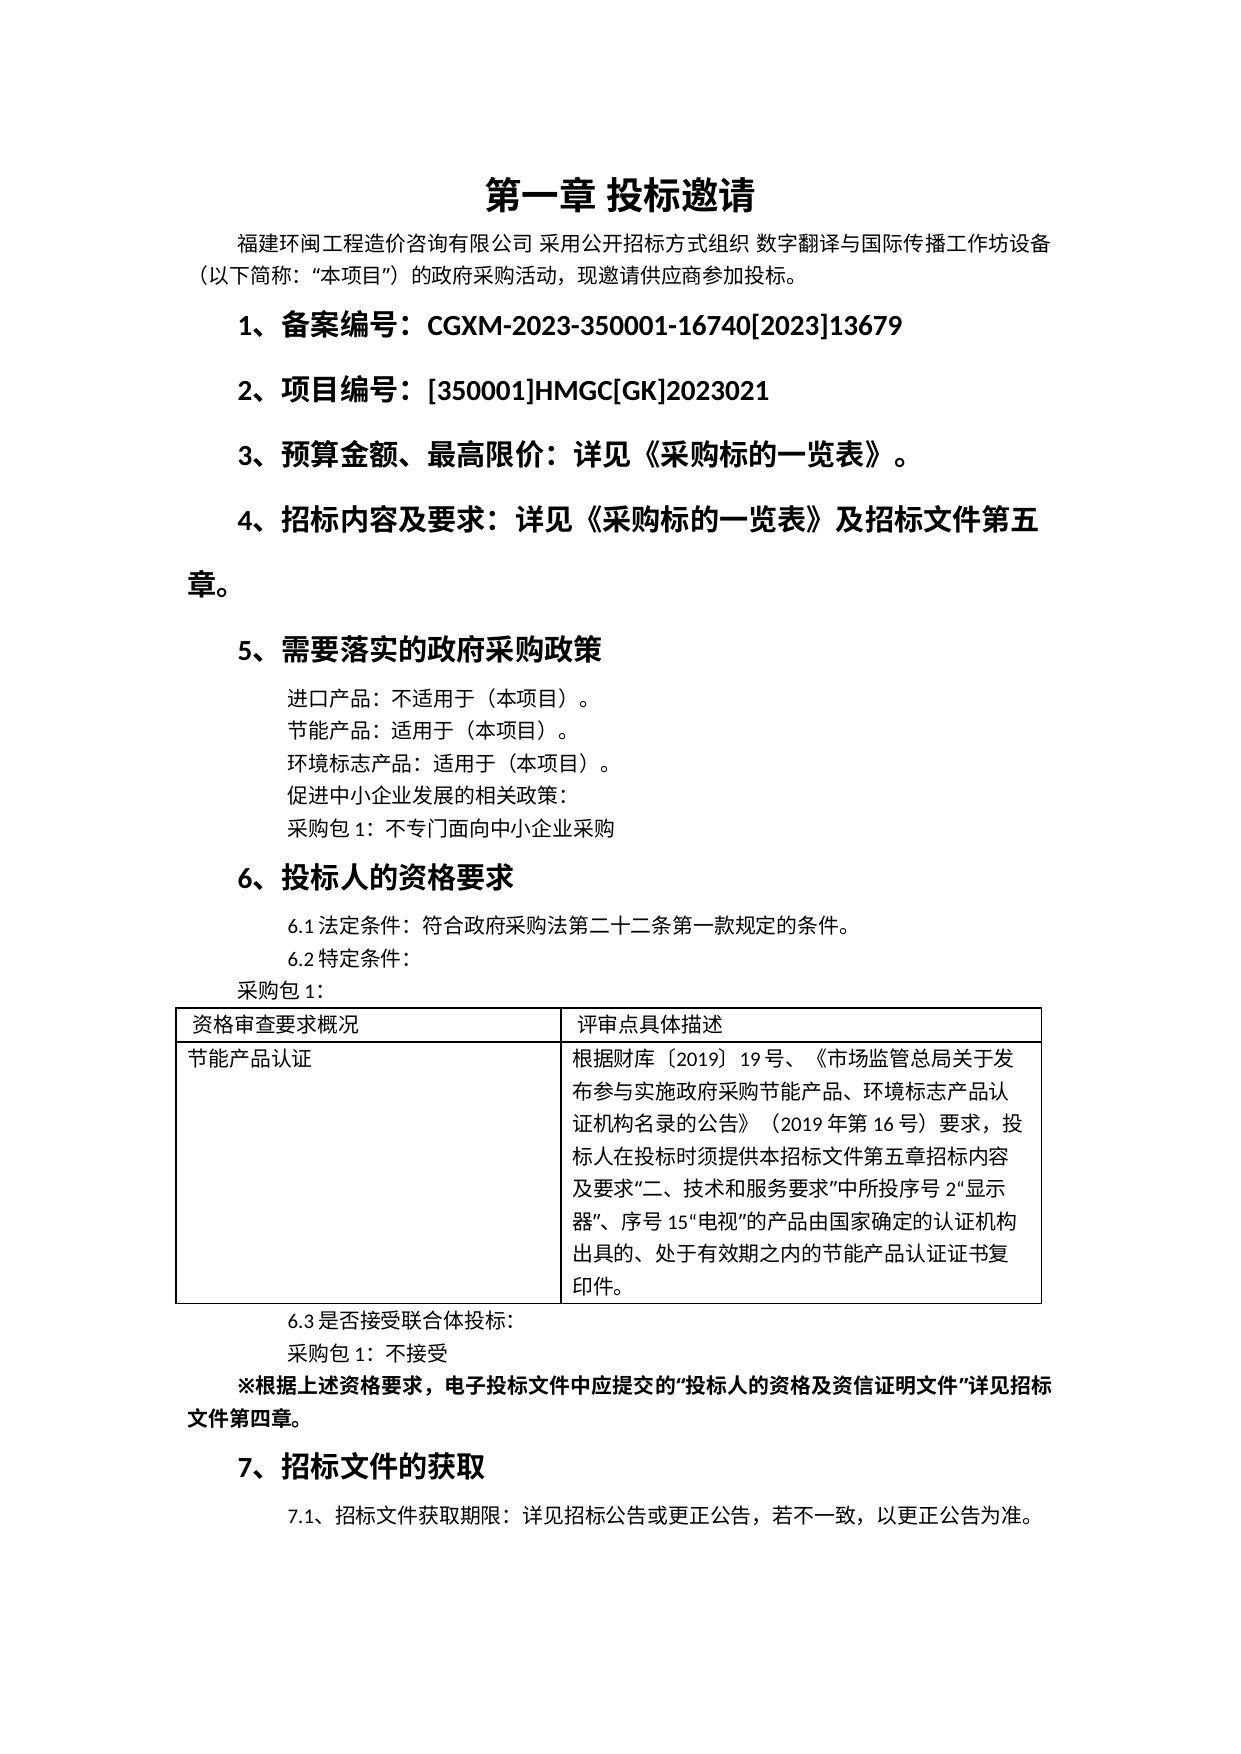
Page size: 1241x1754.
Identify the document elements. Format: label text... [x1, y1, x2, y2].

text 2、项目编号：[350001]HMGC[GK]2023021 [187, 357, 1053, 422]
text 7、招标文件的获取 [187, 1434, 1053, 1499]
table_cell 根据财库〔2019〕19号、《市场监管总局关于发布参与实施政府采购节能产品、环境标志产品认证机构名录的公告》（2019年第16号）要求，投标人在投标时须提供本招标文件第五章招标内容及要求“二、技术和服务要求”中所投序号2“显示器”、序号15“电视”的产品由国家确定的认证机构出具的、处于有效期之内的节能产品认证证书复印件。 [562, 1043, 1041, 1303]
table_cell 节能产品认证 [177, 1043, 560, 1303]
text 7.1、招标文件获取期限：详见招标公告或更正公告，若不一致，以更正公告为准。 [187, 1499, 1053, 1532]
text 第一章 投标邀请 [187, 162, 1053, 227]
text 节能产品：适用于（本项目）。 [187, 714, 1053, 747]
table_header 资格审查要求概况 [177, 1009, 560, 1041]
text 6.1法定条件：符合政府采购法第二十二条第一款规定的条件。 [187, 909, 1053, 942]
text 采购包1：不接受 [187, 1337, 1053, 1369]
table_header 评审点具体描述 [562, 1009, 1041, 1041]
text 4、招标内容及要求：详见《采购标的一览表》及招标文件第五章。 [187, 487, 1053, 617]
text 采购包1： [187, 974, 1053, 1007]
text 5、需要落实的政府采购政策 [187, 617, 1053, 682]
text 1、备案编号：CGXM-2023-350001-16740[2023]13679 [187, 292, 1053, 357]
text 6.2特定条件： [187, 942, 1053, 974]
text 进口产品：不适用于（本项目）。 [187, 682, 1053, 714]
text ※根据上述资格要求，电子投标文件中应提交的“投标人的资格及资信证明文件”详见招标文件第四章。 [187, 1369, 1053, 1434]
text 6.3是否接受联合体投标： [187, 1304, 1053, 1337]
text 促进中小企业发展的相关政策： [187, 779, 1053, 812]
text 环境标志产品：适用于（本项目）。 [187, 747, 1053, 779]
text 福建环闽工程造价咨询有限公司 采用公开招标方式组织 数字翻译与国际传播工作坊设备 （以下简称：“本项目”）的政府采购活动，现邀请供应商参加投标。 [187, 227, 1053, 292]
text 3、预算金额、最高限价：详见《采购标的一览表》。 [187, 422, 1053, 487]
text 采购包1：不专门面向中小企业采购 [187, 812, 1053, 844]
text 6、投标人的资格要求 [187, 844, 1053, 909]
